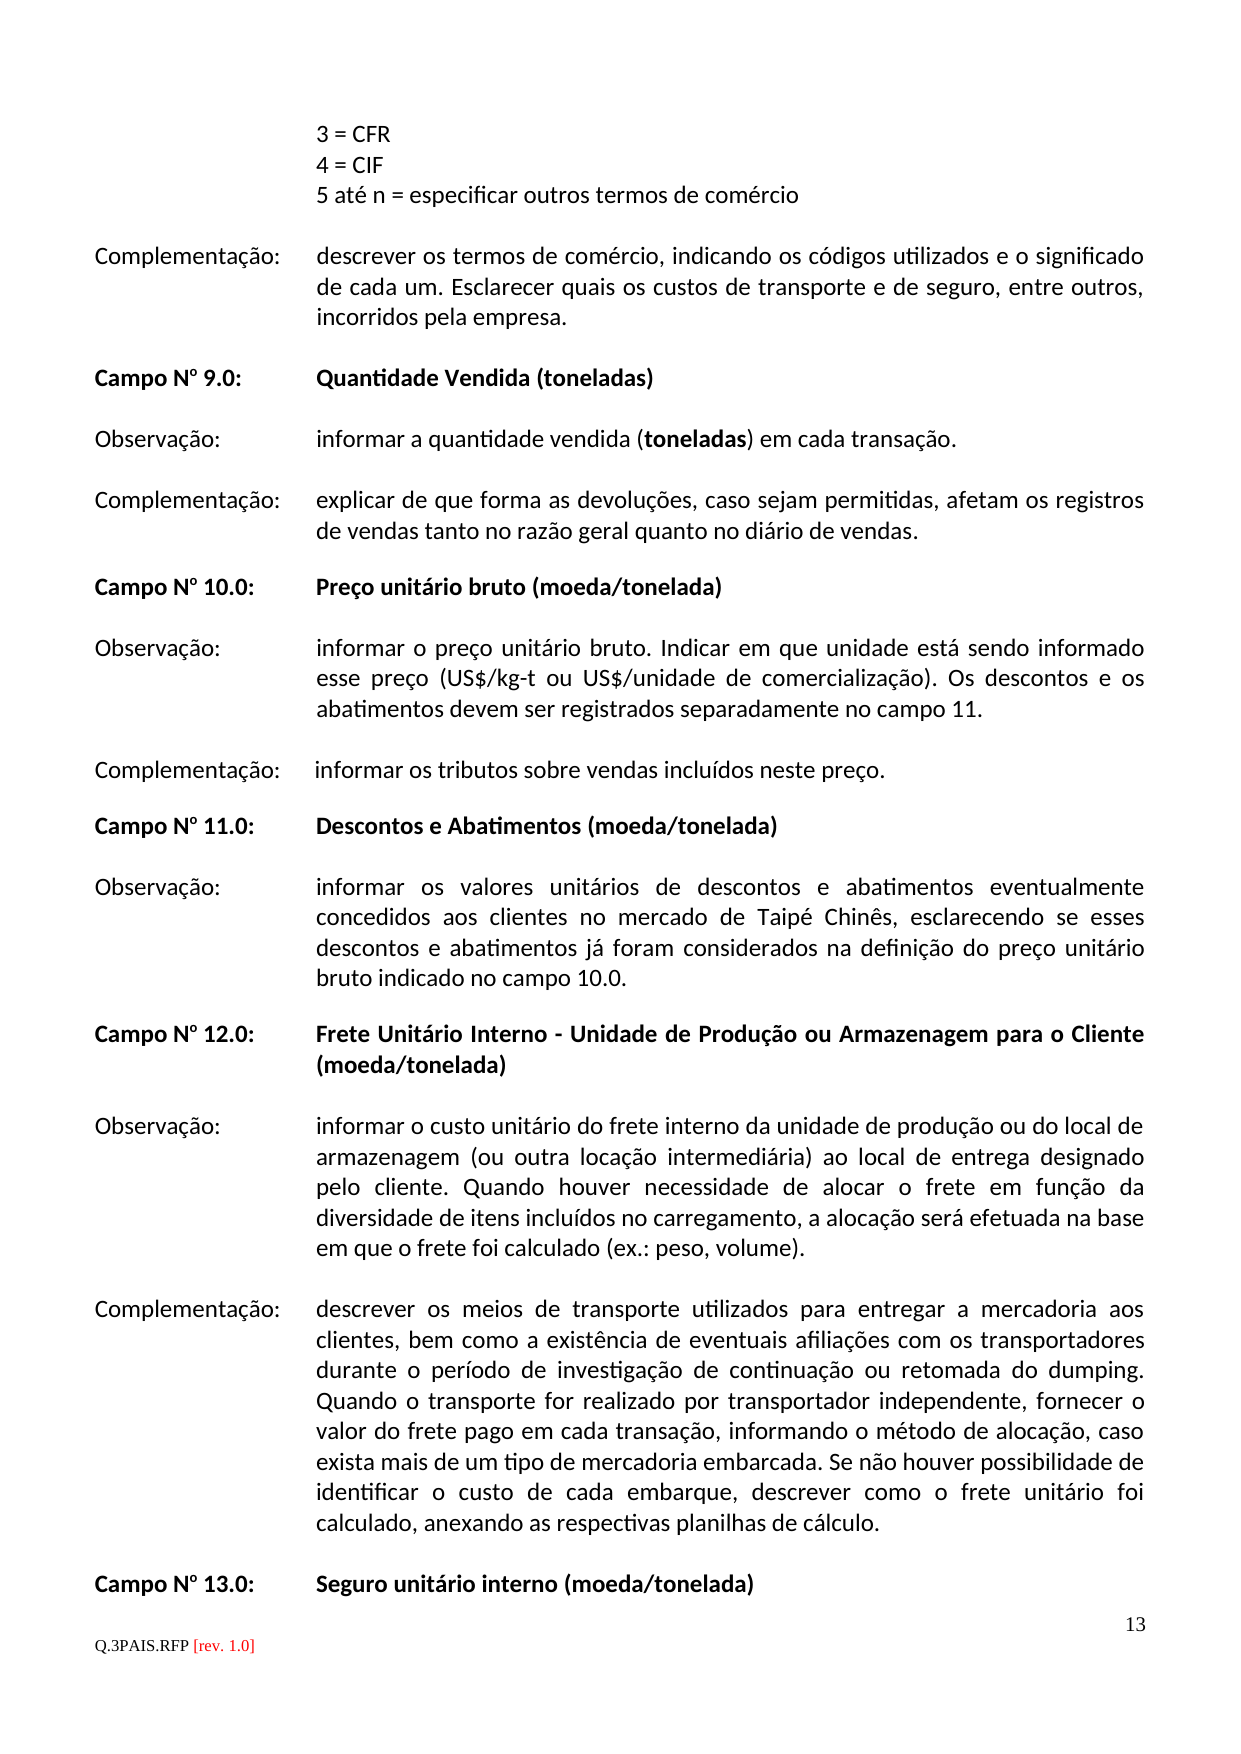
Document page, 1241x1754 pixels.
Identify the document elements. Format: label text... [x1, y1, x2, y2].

text Complementação: explicar de que forma as devoluções, caso sejam permitidas, afetam os registros de vendas tanto no razão geral quanto no diário de vendas. [94, 484, 1146, 546]
text Complementação: descrever os meios de transporte utilizados para entregar a mercadoria aos clientes, bem como a existência de eventuais afiliações com os transportadores durante o período de investigação de continuação ou retomada do dumping. Quando o transporte for realizado por transportador independente, fornecer o valor do frete pago em cada transação, informando o método de alocação, caso exista mais de um tipo de mercadoria embarcada. Se não houver possibilidade de identificar o custo de cada embarque, descrever como o frete unitário foi calculado, anexando as respectivas planilhas de cálculo. [94, 1293, 1146, 1537]
text Observação: informar o custo unitário do frete interno da unidade de produção ou do local de armazenagem (ou outra locação intermediária) ao local de entrega designado pelo cliente. Quando houver necessidade de alocar o frete em função da diversidade de itens incluídos no carregamento, a alocação será efetuada na base em que o frete foi calculado (ex.: peso, volume). [94, 1110, 1146, 1263]
text Complementação: descrever os termos de comércio, indicando os códigos utilizados e o significado de cada um. Esclarecer quais os custos de transporte e de seguro, entre outros, incorridos pela empresa. [94, 240, 1146, 332]
text Observação: informar os valores unitários de descontos e abatimentos eventualmente concedidos aos clientes no mercado de Taipé Chinês, esclarecendo se esses descontos e abatimentos já foram considerados na definição do preço unitário bruto indicado no campo 10.0. [94, 871, 1146, 993]
text Campo No 12.0: Frete Unitário Interno - Unidade de Produção ou Armazenagem para o Cliente (moeda/tonelada) [94, 1018, 1146, 1079]
text 5 até n = especificar outros termos de comércio [242, 179, 1146, 210]
text Campo No 10.0: Preço unitário bruto (moeda/tonelada) [94, 571, 1146, 601]
text Observação: informar a quantidade vendida (toneladas) em cada transação. [94, 423, 1146, 454]
text Campo No 13.0: Seguro unitário interno (moeda/tonelada) [94, 1568, 1146, 1598]
text 3 = CFR [242, 118, 1146, 149]
text Observação: informar o preço unitário bruto. Indicar em que unidade está sendo informado esse preço (US$/kg-t ou US$/unidade de comercialização). Os descontos e os abatimentos devem ser registrados separadamente no campo 11. [94, 632, 1146, 723]
text Campo No 11.0: Descontos e Abatimentos (moeda/tonelada) [94, 810, 1146, 841]
text 4 = CIF [242, 149, 1146, 179]
text Campo No 9.0: Quantidade Vendida (toneladas) [94, 362, 1146, 393]
text Complementação: informar os tributos sobre vendas incluídos neste preço. [94, 754, 1146, 784]
